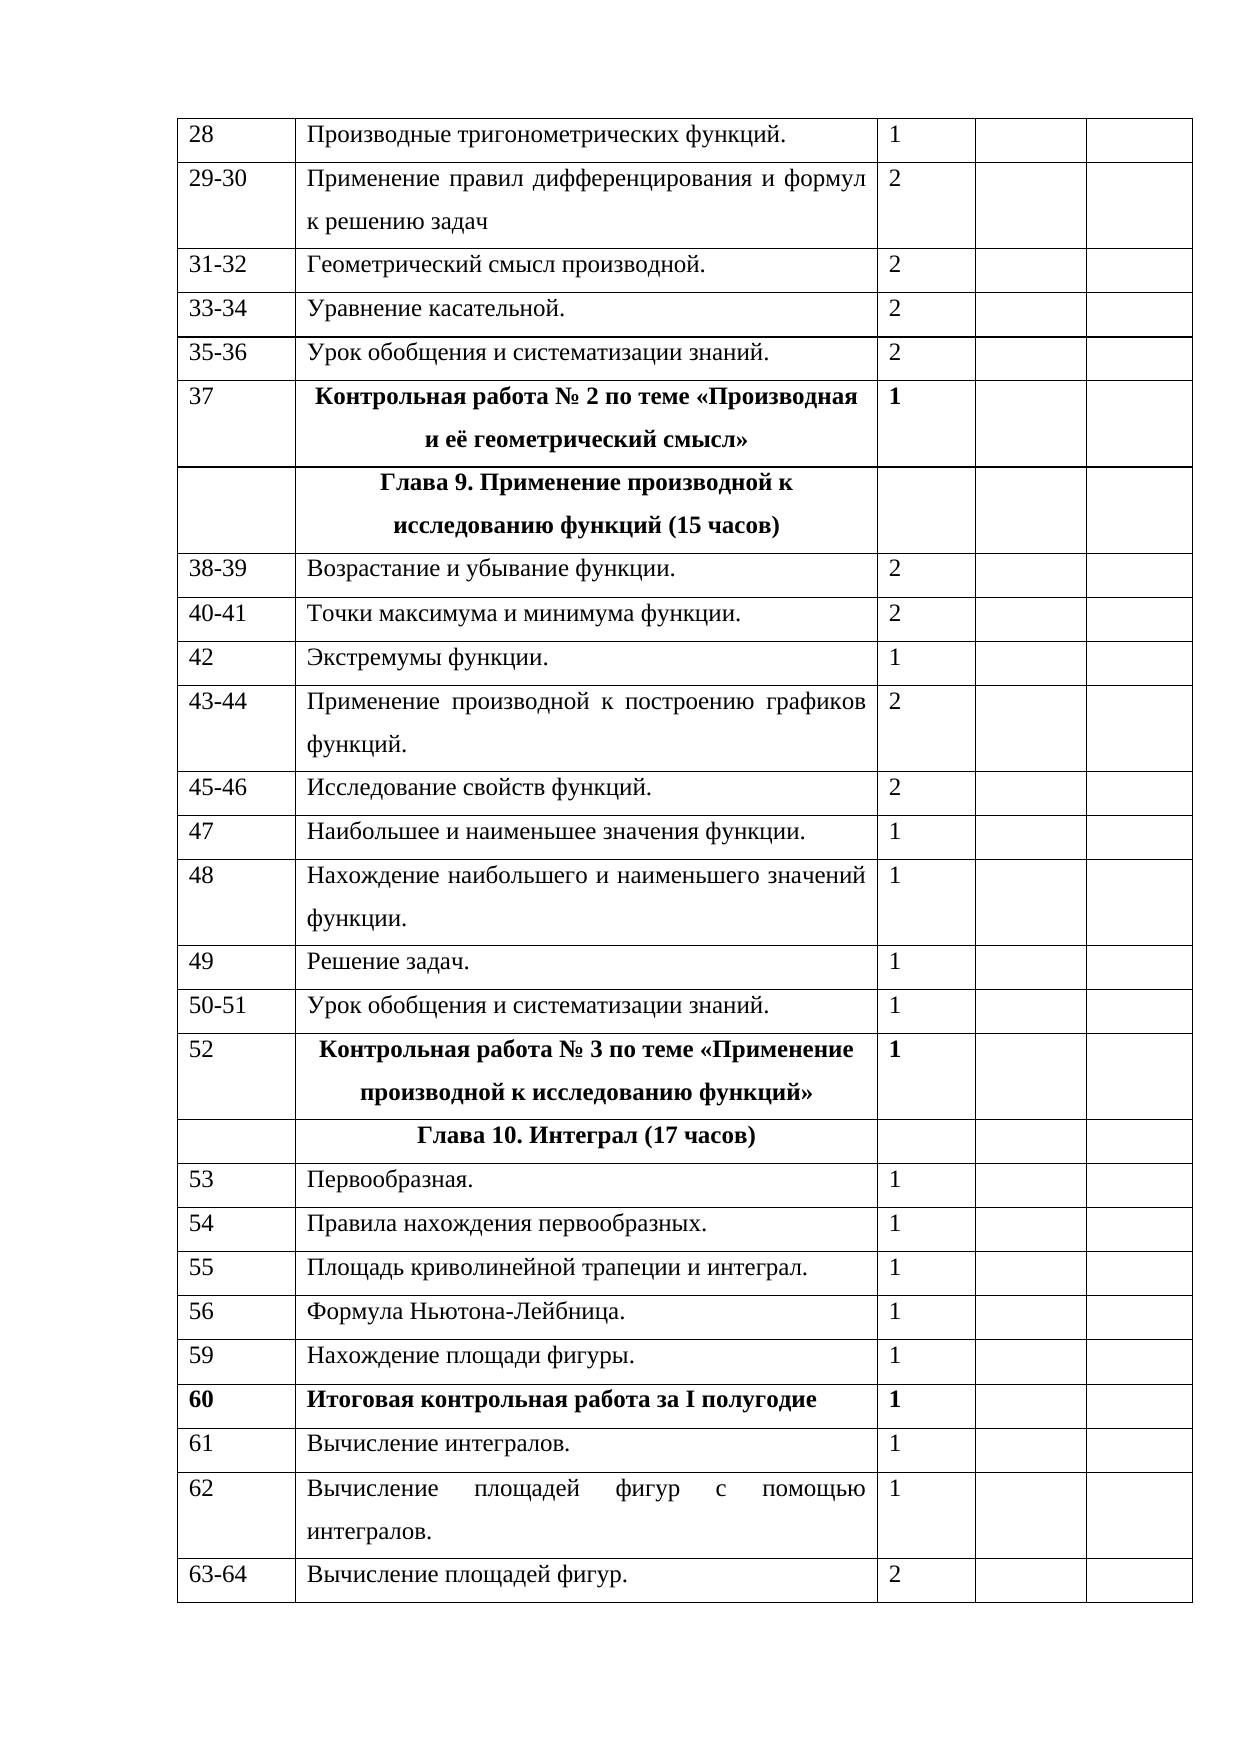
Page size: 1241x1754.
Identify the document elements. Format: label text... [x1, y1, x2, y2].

table_cell [1087, 249, 1192, 292]
table_cell [1087, 642, 1192, 685]
table_cell [878, 468, 975, 552]
table_cell [976, 381, 1086, 466]
table_cell [976, 1385, 1086, 1427]
table_cell 52 [178, 1034, 295, 1119]
table_cell [1087, 1164, 1192, 1207]
table_cell [1087, 1252, 1192, 1295]
table_cell Возрастание и убывание функции. [296, 554, 877, 597]
table_cell [976, 946, 1086, 989]
table_cell [976, 1034, 1086, 1119]
table_cell Нахождение наибольшего и наименьшего значений функции. [296, 860, 877, 945]
table_cell [976, 686, 1086, 771]
table_cell Формула Ньютона-Лейбница. [296, 1296, 877, 1339]
table_cell Экстремумы функции. [296, 642, 877, 685]
table_cell Контрольная работа № 2 по теме «Производная и её геометрический смысл» [296, 381, 877, 466]
table_cell 47 [178, 816, 295, 859]
table_cell [976, 249, 1086, 292]
table_cell [1087, 1034, 1192, 1119]
table_cell 1 [878, 381, 975, 466]
table_cell [1087, 946, 1192, 989]
table_cell 2 [878, 293, 975, 336]
table_cell [976, 554, 1086, 597]
table_cell 50-51 [178, 990, 295, 1033]
table_cell [976, 816, 1086, 859]
table_cell [976, 772, 1086, 815]
table_cell 55 [178, 1252, 295, 1295]
table_cell 1 [878, 1034, 975, 1119]
table_cell 1 [878, 990, 975, 1033]
table_cell [1087, 598, 1192, 641]
table_cell [1087, 1296, 1192, 1339]
table_cell Итоговая контрольная работа за I полугодие [296, 1385, 877, 1427]
table_cell [1087, 1559, 1192, 1602]
table_cell 43-44 [178, 686, 295, 771]
table_cell 1 [878, 1340, 975, 1383]
table_cell 38-39 [178, 554, 295, 597]
table_cell 48 [178, 860, 295, 945]
table_cell 31-32 [178, 249, 295, 292]
table_cell [976, 598, 1086, 641]
table_cell 1 [878, 1252, 975, 1295]
table_cell Урок обобщения и систематизации знаний. [296, 990, 877, 1033]
table_cell [976, 642, 1086, 685]
table_cell [976, 1473, 1086, 1558]
table_cell 1 [878, 642, 975, 685]
table_cell Исследование свойств функций. [296, 772, 877, 815]
table_cell 1 [878, 119, 975, 162]
table_cell [1087, 1473, 1192, 1558]
table_cell [976, 1164, 1086, 1207]
table_cell [1087, 1120, 1192, 1163]
table_cell Первообразная. [296, 1164, 877, 1207]
table_cell [1087, 772, 1192, 815]
table_cell 63-64 [178, 1559, 295, 1602]
table_cell 53 [178, 1164, 295, 1207]
table_cell 61 [178, 1429, 295, 1472]
table_cell [976, 1559, 1086, 1602]
table_cell 54 [178, 1208, 295, 1251]
table_cell [1087, 816, 1192, 859]
table_cell 29-30 [178, 163, 295, 248]
table_cell Вычисление интегралов. [296, 1429, 877, 1472]
table_cell [1087, 1429, 1192, 1472]
table_cell 2 [878, 163, 975, 248]
table_cell [1087, 293, 1192, 336]
table_cell 45-46 [178, 772, 295, 815]
table_cell 35-36 [178, 338, 295, 380]
table_cell Вычисление площадей фигур. [296, 1559, 877, 1602]
table_cell 2 [878, 554, 975, 597]
table_cell 1 [878, 1473, 975, 1558]
table_cell [1087, 468, 1192, 552]
table_cell [976, 1252, 1086, 1295]
table_cell [976, 860, 1086, 945]
table_cell [1087, 1385, 1192, 1427]
table_cell [976, 1429, 1086, 1472]
table_cell 1 [878, 1164, 975, 1207]
table_cell [976, 119, 1086, 162]
table_cell 1 [878, 1296, 975, 1339]
table_cell [1087, 554, 1192, 597]
table_cell 1 [878, 816, 975, 859]
table_cell [1087, 1208, 1192, 1251]
table_cell 62 [178, 1473, 295, 1558]
table_cell 56 [178, 1296, 295, 1339]
table_cell 40-41 [178, 598, 295, 641]
table_cell [976, 468, 1086, 552]
table_cell [1087, 990, 1192, 1033]
table_cell Уравнение касательной. [296, 293, 877, 336]
table_cell Производные тригонометрических функций. [296, 119, 877, 162]
table_cell 28 [178, 119, 295, 162]
table_cell [1087, 381, 1192, 466]
table_cell Геометрический смысл производной. [296, 249, 877, 292]
table_cell [1087, 119, 1192, 162]
table_cell 2 [878, 338, 975, 380]
table_cell [976, 338, 1086, 380]
table_cell 2 [878, 1559, 975, 1602]
table_cell Глава 10. Интеграл (17 часов) [296, 1120, 877, 1163]
table_cell Применение производной к построению графиков функций. [296, 686, 877, 771]
table_cell 1 [878, 860, 975, 945]
table_cell [976, 1120, 1086, 1163]
table_cell 2 [878, 686, 975, 771]
table_cell 60 [178, 1385, 295, 1427]
table_cell 49 [178, 946, 295, 989]
table_cell 1 [878, 1385, 975, 1427]
table_cell 33-34 [178, 293, 295, 336]
table_cell [1087, 860, 1192, 945]
table_cell Контрольная работа № 3 по теме «Применение производной к исследованию функций» [296, 1034, 877, 1119]
table_cell Наибольшее и наименьшее значения функции. [296, 816, 877, 859]
table_cell 37 [178, 381, 295, 466]
table_cell 2 [878, 772, 975, 815]
table_cell [1087, 338, 1192, 380]
table_cell 42 [178, 642, 295, 685]
table_cell 2 [878, 598, 975, 641]
table_cell Площадь криволинейной трапеции и интеграл. [296, 1252, 877, 1295]
table_cell [178, 1120, 295, 1163]
table_cell Точки максимума и минимума функции. [296, 598, 877, 641]
table_cell [976, 1340, 1086, 1383]
table_cell [976, 163, 1086, 248]
table_cell Вычисление площадей фигур с помощью интегралов. [296, 1473, 877, 1558]
table_cell [976, 990, 1086, 1033]
table_cell [1087, 163, 1192, 248]
table_cell [976, 293, 1086, 336]
table_cell Глава 9. Применение производной к исследованию функций (15 часов) [296, 468, 877, 552]
table_cell Нахождение площади фигуры. [296, 1340, 877, 1383]
table_cell [878, 1120, 975, 1163]
table_cell Применение правил дифференцирования и формул к решению задач [296, 163, 877, 248]
table_cell [1087, 1340, 1192, 1383]
table_cell [178, 468, 295, 552]
table_cell 1 [878, 1429, 975, 1472]
table_cell Правила нахождения первообразных. [296, 1208, 877, 1251]
table_cell Решение задач. [296, 946, 877, 989]
table_cell [1087, 686, 1192, 771]
table_cell [976, 1208, 1086, 1251]
table_cell [976, 1296, 1086, 1339]
table_cell 59 [178, 1340, 295, 1383]
table_cell 1 [878, 1208, 975, 1251]
table_cell 2 [878, 249, 975, 292]
table_cell Урок обобщения и систематизации знаний. [296, 338, 877, 380]
table_cell 1 [878, 946, 975, 989]
